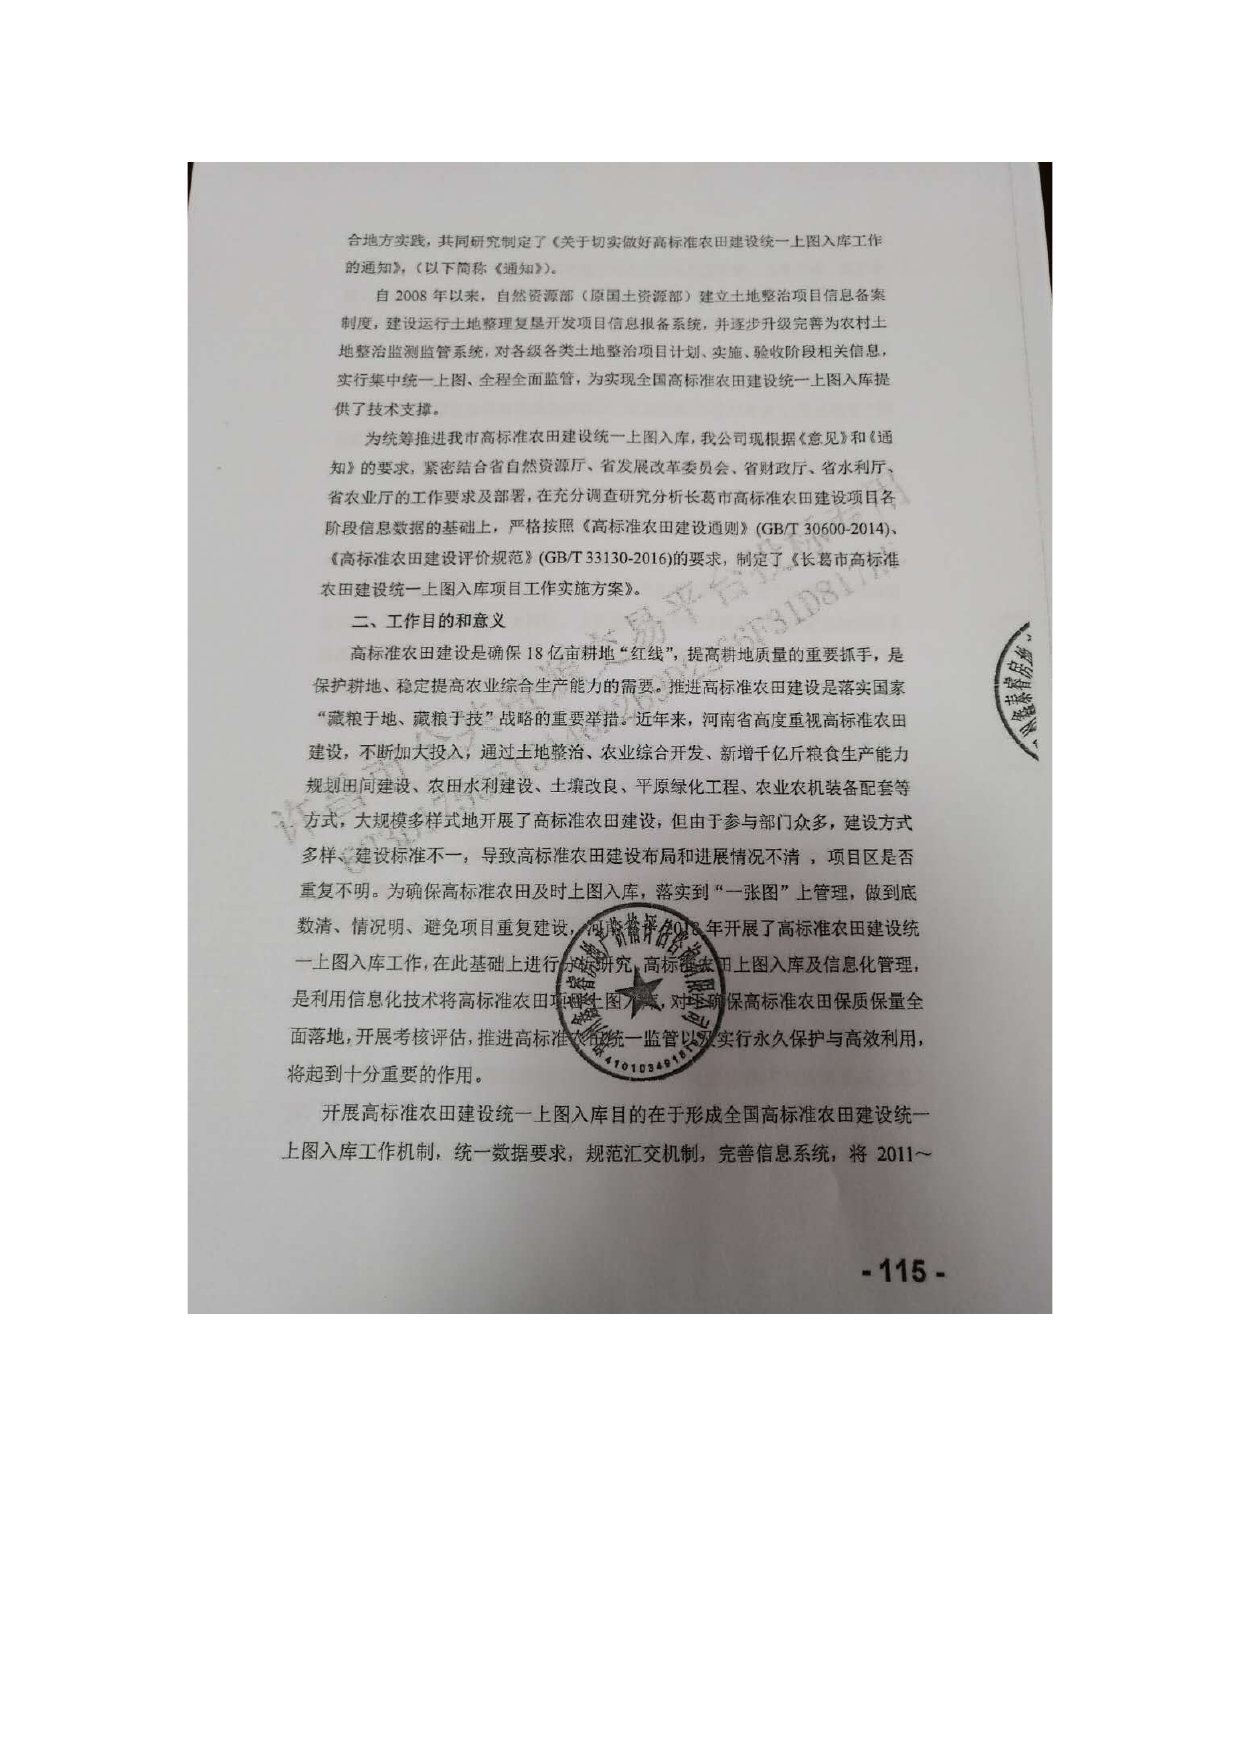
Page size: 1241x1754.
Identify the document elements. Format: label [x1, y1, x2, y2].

picture [187, 162, 1053, 1314]
